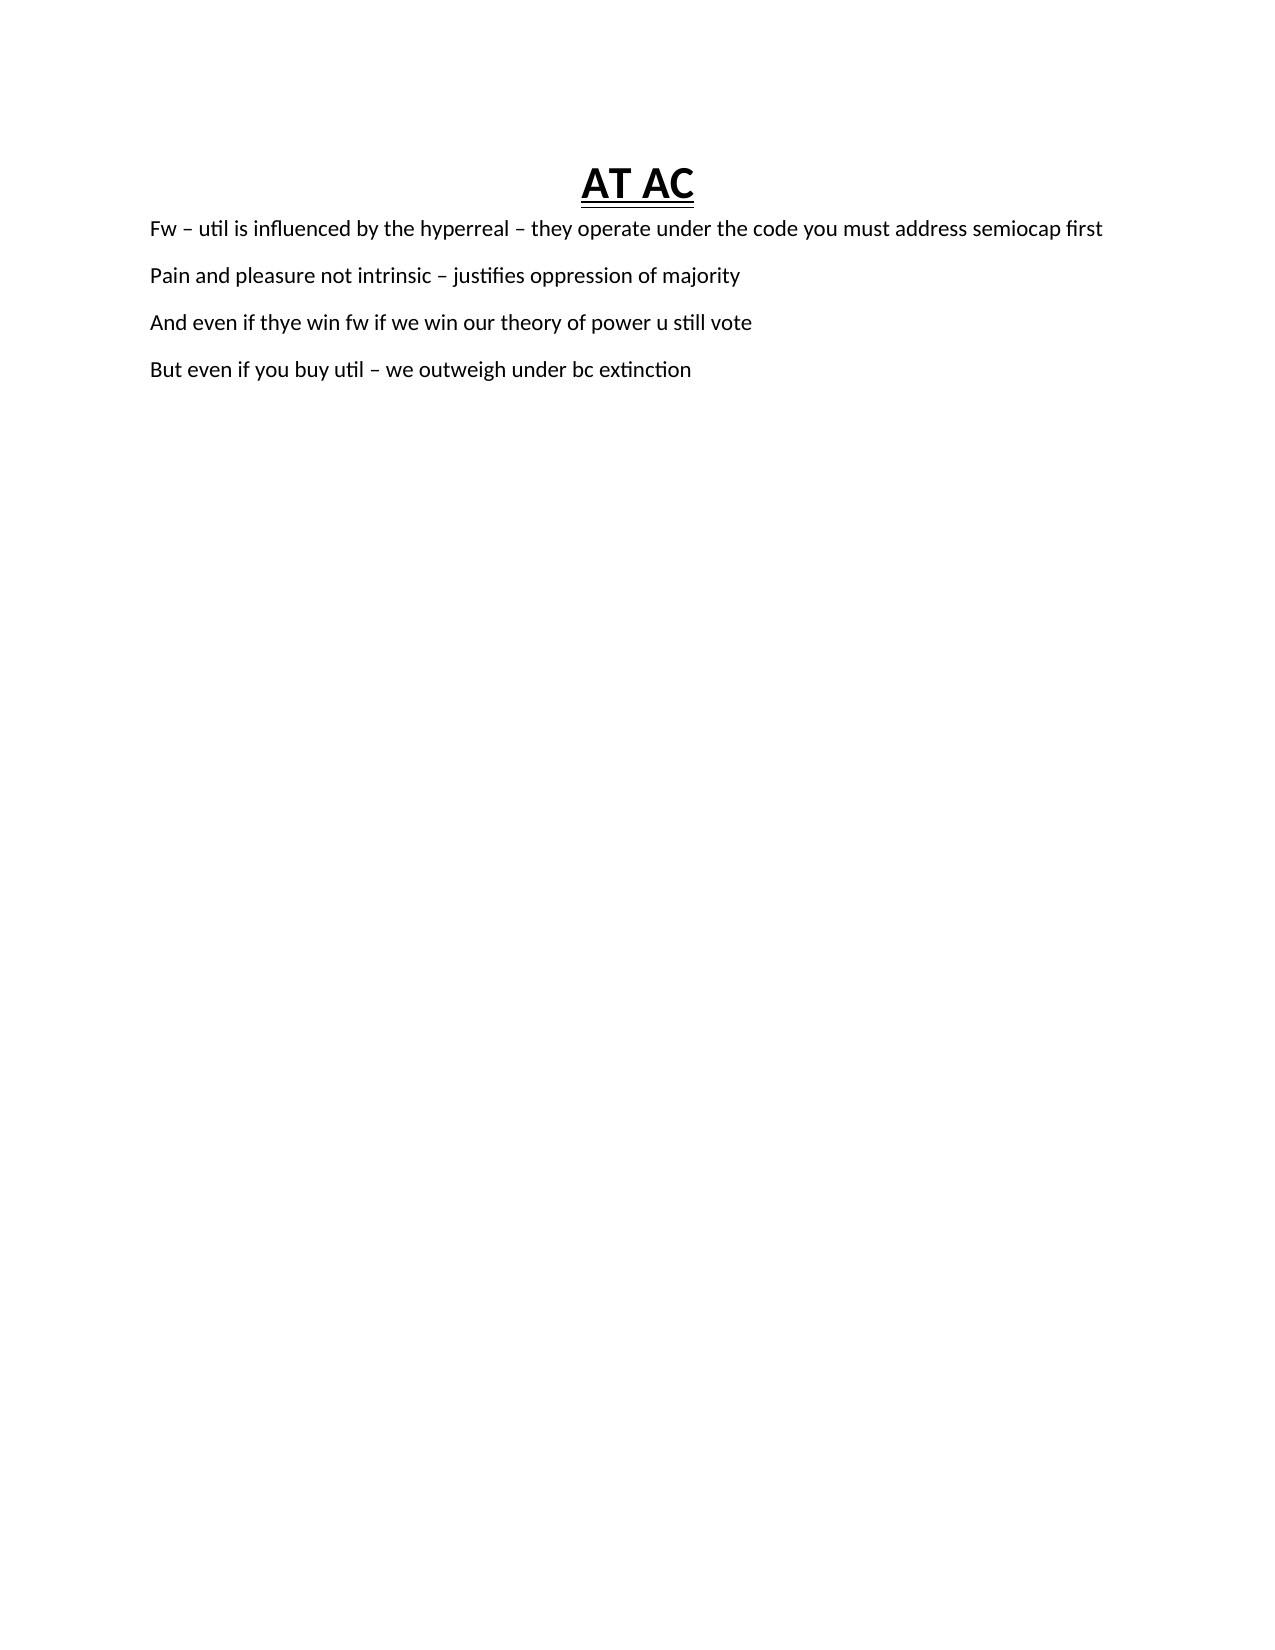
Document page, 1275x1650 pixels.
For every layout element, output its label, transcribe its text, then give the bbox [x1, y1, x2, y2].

text Pain and pleasure not intrinsic – justifies oppression of majority [150, 261, 1125, 289]
text And even if thye win fw if we win our theory of power u still vote [150, 308, 1125, 336]
text Fw – util is influenced by the hyperreal – they operate under the code you must address semiocap first [150, 214, 1125, 242]
text But even if you buy util – we outweigh under bc extinction [150, 355, 1125, 383]
subtitle AT AC [150, 154, 1125, 210]
